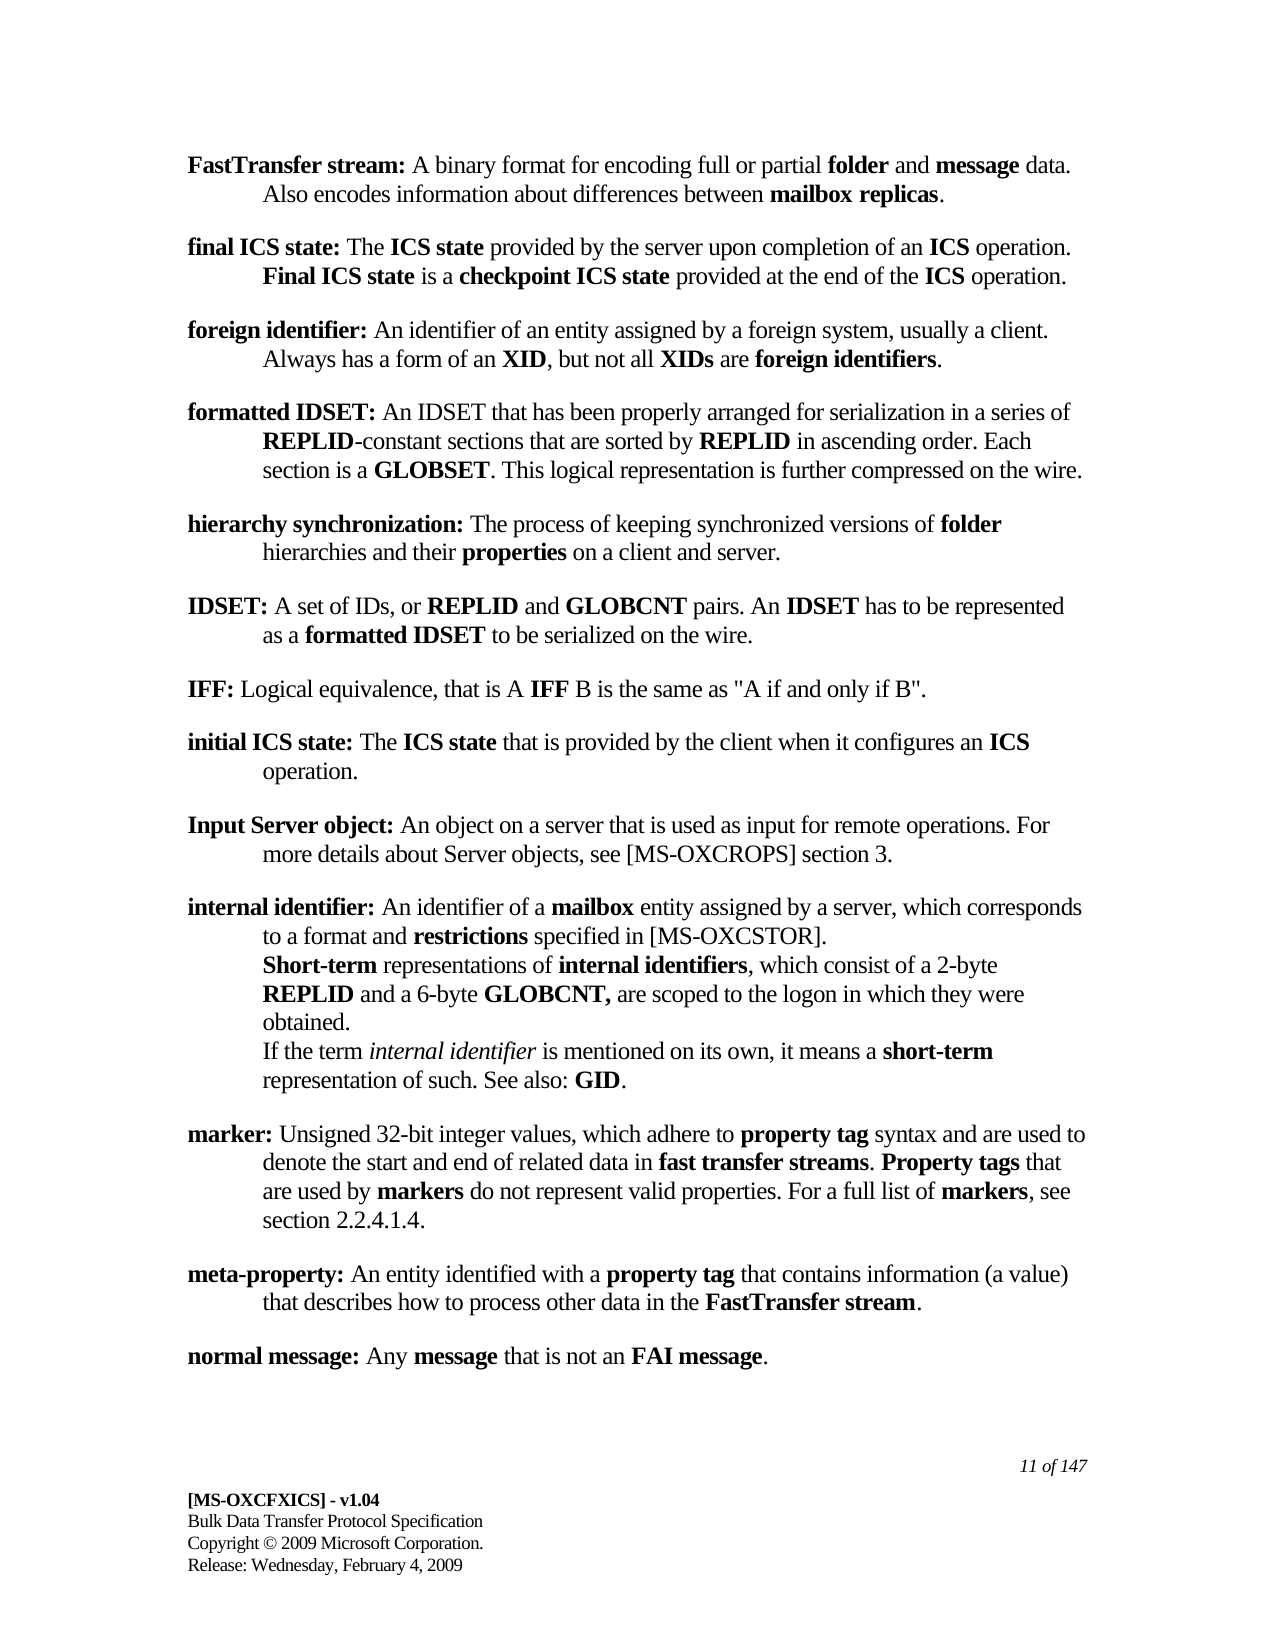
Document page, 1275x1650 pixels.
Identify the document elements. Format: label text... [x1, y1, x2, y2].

text IFF: Logical equivalence, that is A IFF B is the same as "A if and only if B". [187, 674, 1087, 702]
text hierarchy synchronization: The process of keeping synchronized versions of folder hierarchies and their properties on a client and server. [187, 509, 1087, 566]
text foreign identifier: An identifier of an entity assigned by a foreign system, usually a client. Always has a form of an XID, but not all XIDs are foreign identifiers. [187, 315, 1087, 372]
text marker: Unsigned 32-bit integer values, which adhere to property tag syntax and are used to denote the start and end of related data in fast transfer streams. Property tags that are used by markers do not represent valid properties. For a full list of markers, see section 2.2.4.1.4. [187, 1119, 1087, 1234]
text Input Server object: An object on a server that is used as input for remote operations. For more details about Server objects, see [MS-OXCROPS] section 3. [187, 810, 1087, 867]
text meta-property: An entity identified with a property tag that contains information (a value) that describes how to process other data in the FastTransfer stream. [187, 1259, 1087, 1316]
text normal message: Any message that is not an FAI message. [187, 1341, 1087, 1370]
text final ICS state: The ICS state provided by the server upon completion of an ICS operation. Final ICS state is a checkpoint ICS state provided at the end of the ICS operation. [187, 232, 1087, 290]
text FastTransfer stream: A binary format for encoding full or partial folder and message data. Also encodes information about differences between mailbox replicas. [187, 150, 1087, 207]
text initial ICS state: The ICS state that is provided by the client when it configures an ICS operation. [187, 727, 1087, 785]
text internal identifier: An identifier of a mailbox entity assigned by a server, which corresponds to a format and restrictions specified in [MS-OXCSTOR]. Short-term representations of internal identifiers, which consist of a 2-byte REPLID and a 6-byte GLOBCNT, are scoped to the logon in which they were obtained. If the term internal identifier is mentioned on its own, it means a short-term representation of such. See also: GID. [187, 892, 1087, 1094]
text IDSET: A set of IDs, or REPLID and GLOBCNT pairs. An IDSET has to be represented as a formatted IDSET to be serialized on the wire. [187, 591, 1087, 649]
text formatted IDSET: An IDSET that has been properly arranged for serialization in a series of REPLID-constant sections that are sorted by REPLID in ascending order. Each section is a GLOBSET. This logical representation is further compressed on the wire. [187, 397, 1087, 484]
